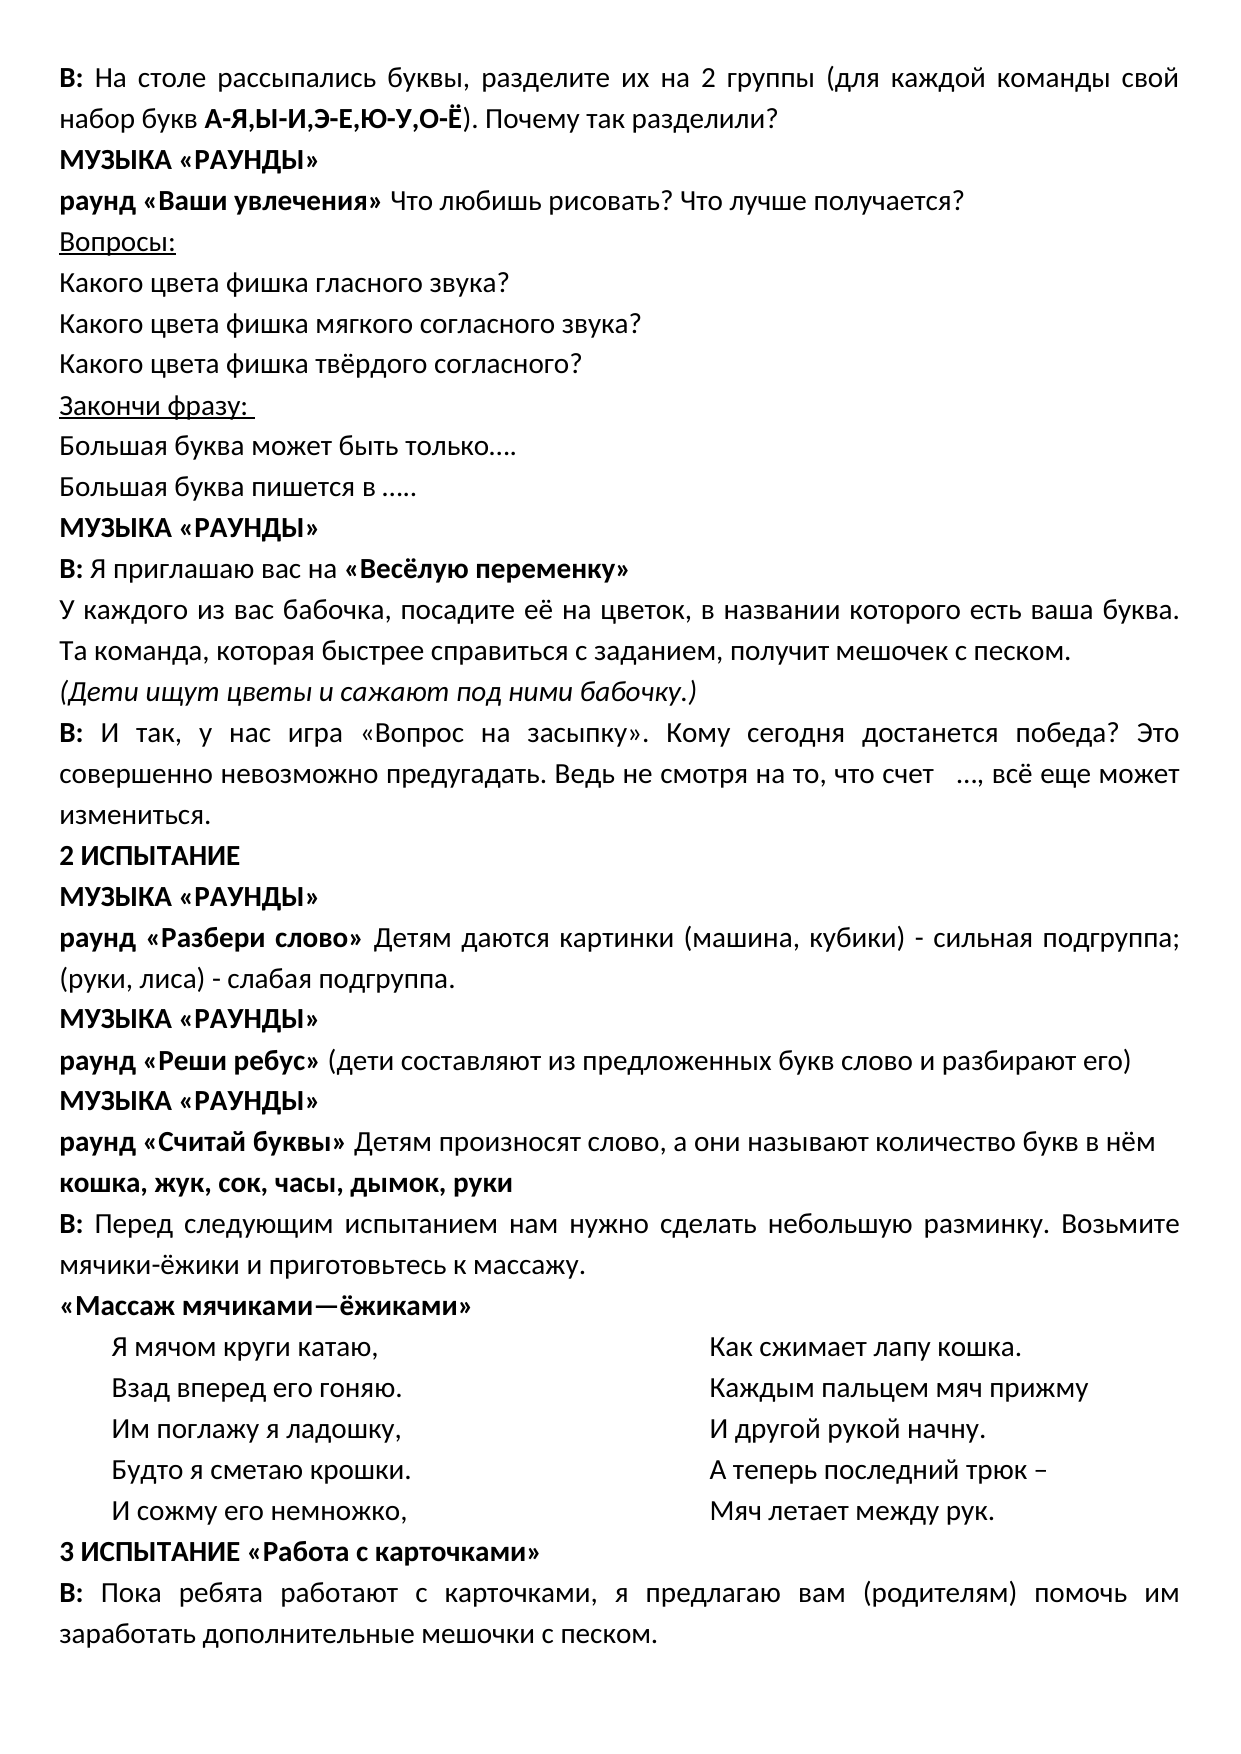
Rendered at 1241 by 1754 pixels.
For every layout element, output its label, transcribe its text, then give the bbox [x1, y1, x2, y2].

text В: Я приглашаю вас на «Весёлую переменку» [59, 550, 1181, 586]
text МУЗЫКА «РАУНДЫ» [59, 509, 1181, 545]
text В: На столе рассыпались буквы, разделите их на 2 группы (для каждой команды свой набор букв А-Я,Ы-И,Э-Е,Ю-У,О-Ё). Почему так разделили? [59, 59, 1181, 136]
text «Массаж мячиками—ёжиками» [59, 1287, 1181, 1323]
text Вопросы: [59, 223, 1181, 258]
text (Дети ищут цветы и сажают под ними бабочку.) [59, 673, 1181, 709]
text кошка, жук, сок, часы, дымок, руки [59, 1164, 1181, 1200]
text В: И так, у нас игра «Вопрос на засыпку». Кому сегодня достанется победа? Это совершенно невозможно предугадать. Ведь не смотря на то, что счет …, всё еще может измениться. [59, 714, 1181, 832]
text МУЗЫКА «РАУНДЫ» [59, 141, 1181, 177]
text Большая буква пишется в ….. [59, 468, 1181, 504]
list Я мячом круги катаю, [111, 1328, 583, 1364]
text В: Пока ребята работают с карточками, я предлагаю вам (родителям) помочь им заработать дополнительные мешочки с песком. [59, 1574, 1181, 1650]
list А теперь последний трюк – [709, 1451, 1181, 1487]
text У каждого из вас бабочка, посадите её на цветок, в названии которого есть ваша буква. Та команда, которая быстрее справиться с заданием, получит мешочек с песком. [59, 591, 1181, 668]
text раунд «Реши ребус» (дети составляют из предложенных букв слово и разбирают его) [59, 1042, 1181, 1077]
text МУЗЫКА «РАУНДЫ» [59, 1001, 1181, 1036]
text МУЗЫКА «РАУНДЫ» [59, 878, 1181, 913]
text раунд «Ваши увлечения» Что любишь рисовать? Что лучше получается? [59, 182, 1181, 217]
text раунд «Разбери слово» Детям даются картинки (машина, кубики) - сильная подгруппа; (руки, лиса) - слабая подгруппа. [59, 919, 1181, 995]
list Мяч летает между рук. [709, 1492, 1181, 1527]
text 2 ИСПЫТАНИЕ [59, 837, 1181, 872]
list Как сжимает лапу кошка. [709, 1328, 1181, 1364]
list Взад вперед его гоняю. [111, 1369, 583, 1405]
text 3 ИСПЫТАНИЕ «Работа с карточками» [59, 1533, 1181, 1568]
list И другой рукой начну. [709, 1410, 1181, 1446]
text МУЗЫКА «РАУНДЫ» [59, 1082, 1181, 1118]
text В: Перед следующим испытанием нам нужно сделать небольшую разминку. Возьмите мячики-ёжики и приготовьтесь к массажу. [59, 1205, 1181, 1282]
text раунд «Считай буквы» Детям произносят слово, а они называют количество букв в нём [59, 1123, 1181, 1159]
text Закончи фразу: [59, 387, 1181, 422]
text Какого цвета фишка гласного звука? [59, 264, 1181, 299]
list И сожму его немножко, [111, 1492, 583, 1527]
list Будто я сметаю крошки. [111, 1451, 583, 1487]
list Каждым пальцем мяч прижму [709, 1369, 1181, 1405]
text Большая буква может быть только…. [59, 427, 1181, 463]
list Им поглажу я ладошку, [111, 1410, 583, 1446]
text Какого цвета фишка твёрдого согласного? [59, 346, 1181, 381]
text Какого цвета фишка мягкого согласного звука? [59, 305, 1181, 340]
